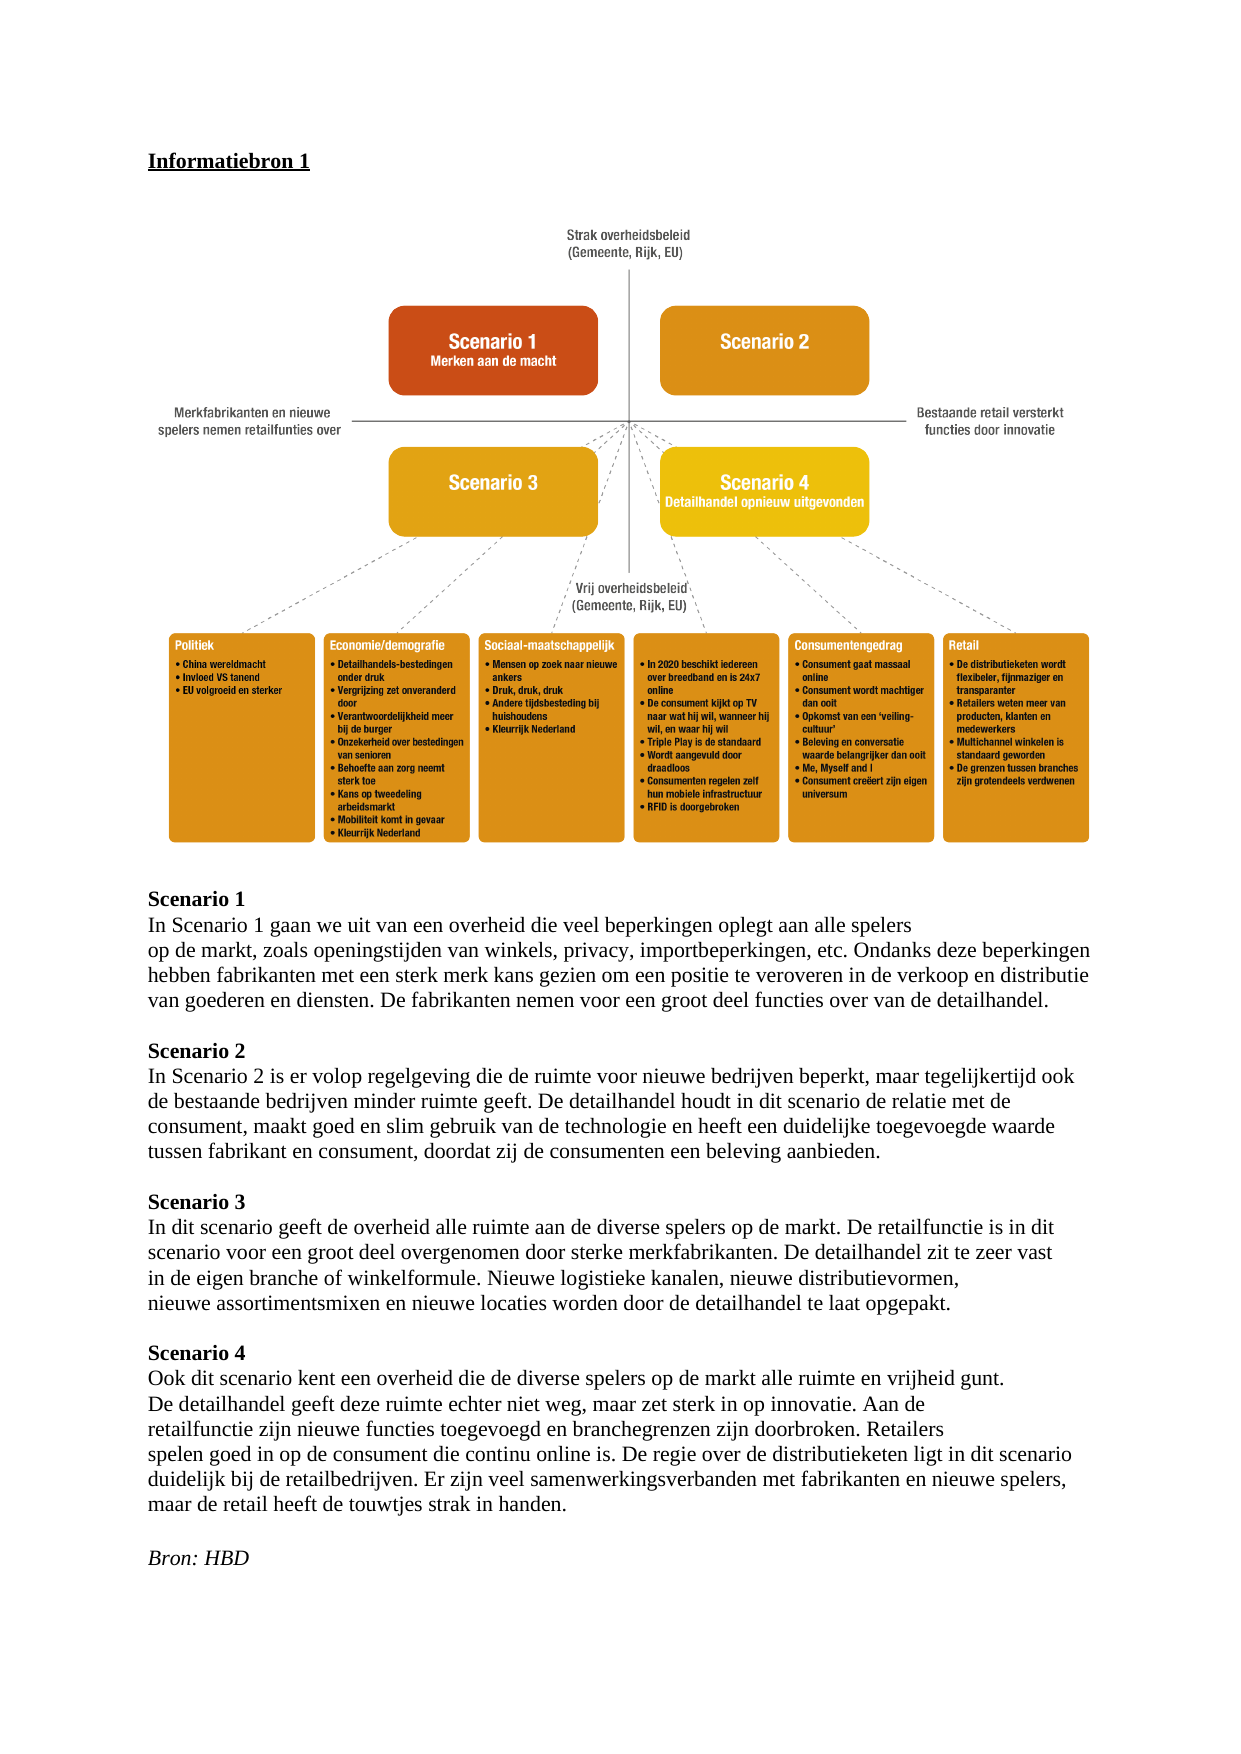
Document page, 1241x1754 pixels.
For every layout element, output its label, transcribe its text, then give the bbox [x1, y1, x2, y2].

text Scenario 2 [148, 1038, 1093, 1063]
text in de eigen branche of winkelformule. Nieuwe logistieke kanalen, nieuwe distributievormen, [148, 1264, 1093, 1290]
text spelen goed in op de consument die continu online is. De regie over de distributieketen ligt in dit scenario duidelijk bij de retailbedrijven. Er zijn veel samenwerkingsverbanden met fabrikanten en nieuwe spelers, maar de retail heeft de touwtjes strak in handen. [148, 1441, 1093, 1517]
text Ook dit scenario kent een overheid die de diverse spelers op de markt alle ruimte en vrijheid gunt. [148, 1365, 1093, 1391]
text In Scenario 1 gaan we uit van een overheid die veel beperkingen oplegt aan alle spelers [148, 912, 1093, 937]
text Bron: HBD [148, 1545, 1093, 1571]
text In dit scenario geeft de overheid alle ruimte aan de diverse spelers op de markt. De retailfunctie is in dit [148, 1214, 1093, 1239]
picture [147, 172, 1096, 858]
text Informatiebron 1 [148, 148, 1093, 172]
text retailfunctie zijn nieuwe functies toegevoegd en branchegrenzen zijn doorbroken. Retailers [148, 1416, 1093, 1441]
text op de markt, zoals openingstijden van winkels, privacy, importbeperkingen, etc. Ondanks deze beperkingen hebben fabrikanten met een sterk merk kans gezien om een positie te veroveren in de verkoop en distributie van goederen en diensten. De fabrikanten nemen voor een groot deel functies over van de detailhandel. [148, 937, 1093, 1012]
text Scenario 4 [148, 1340, 1093, 1365]
text Scenario 3 [148, 1189, 1093, 1214]
text nieuwe assortimentsmixen en nieuwe locaties worden door de detailhandel te laat opgepakt. [148, 1290, 1093, 1315]
text De detailhandel geeft deze ruimte echter niet weg, maar zet sterk in op innovatie. Aan de [148, 1391, 1093, 1416]
text scenario voor een groot deel overgenomen door sterke merkfabrikanten. De detailhandel zit te zeer vast [148, 1239, 1093, 1264]
text In Scenario 2 is er volop regelgeving die de ruimte voor nieuwe bedrijven beperkt, maar tegelijkertijd ook de bestaande bedrijven minder ruimte geeft. De detailhandel houdt in dit scenario de relatie met de consument, maakt goed en slim gebruik van de technologie en heeft een duidelijke toegevoegde waarde tussen fabrikant en consument, doordat zij de consumenten een beleving aanbieden. [148, 1063, 1093, 1164]
text Scenario 1 [148, 886, 1093, 912]
